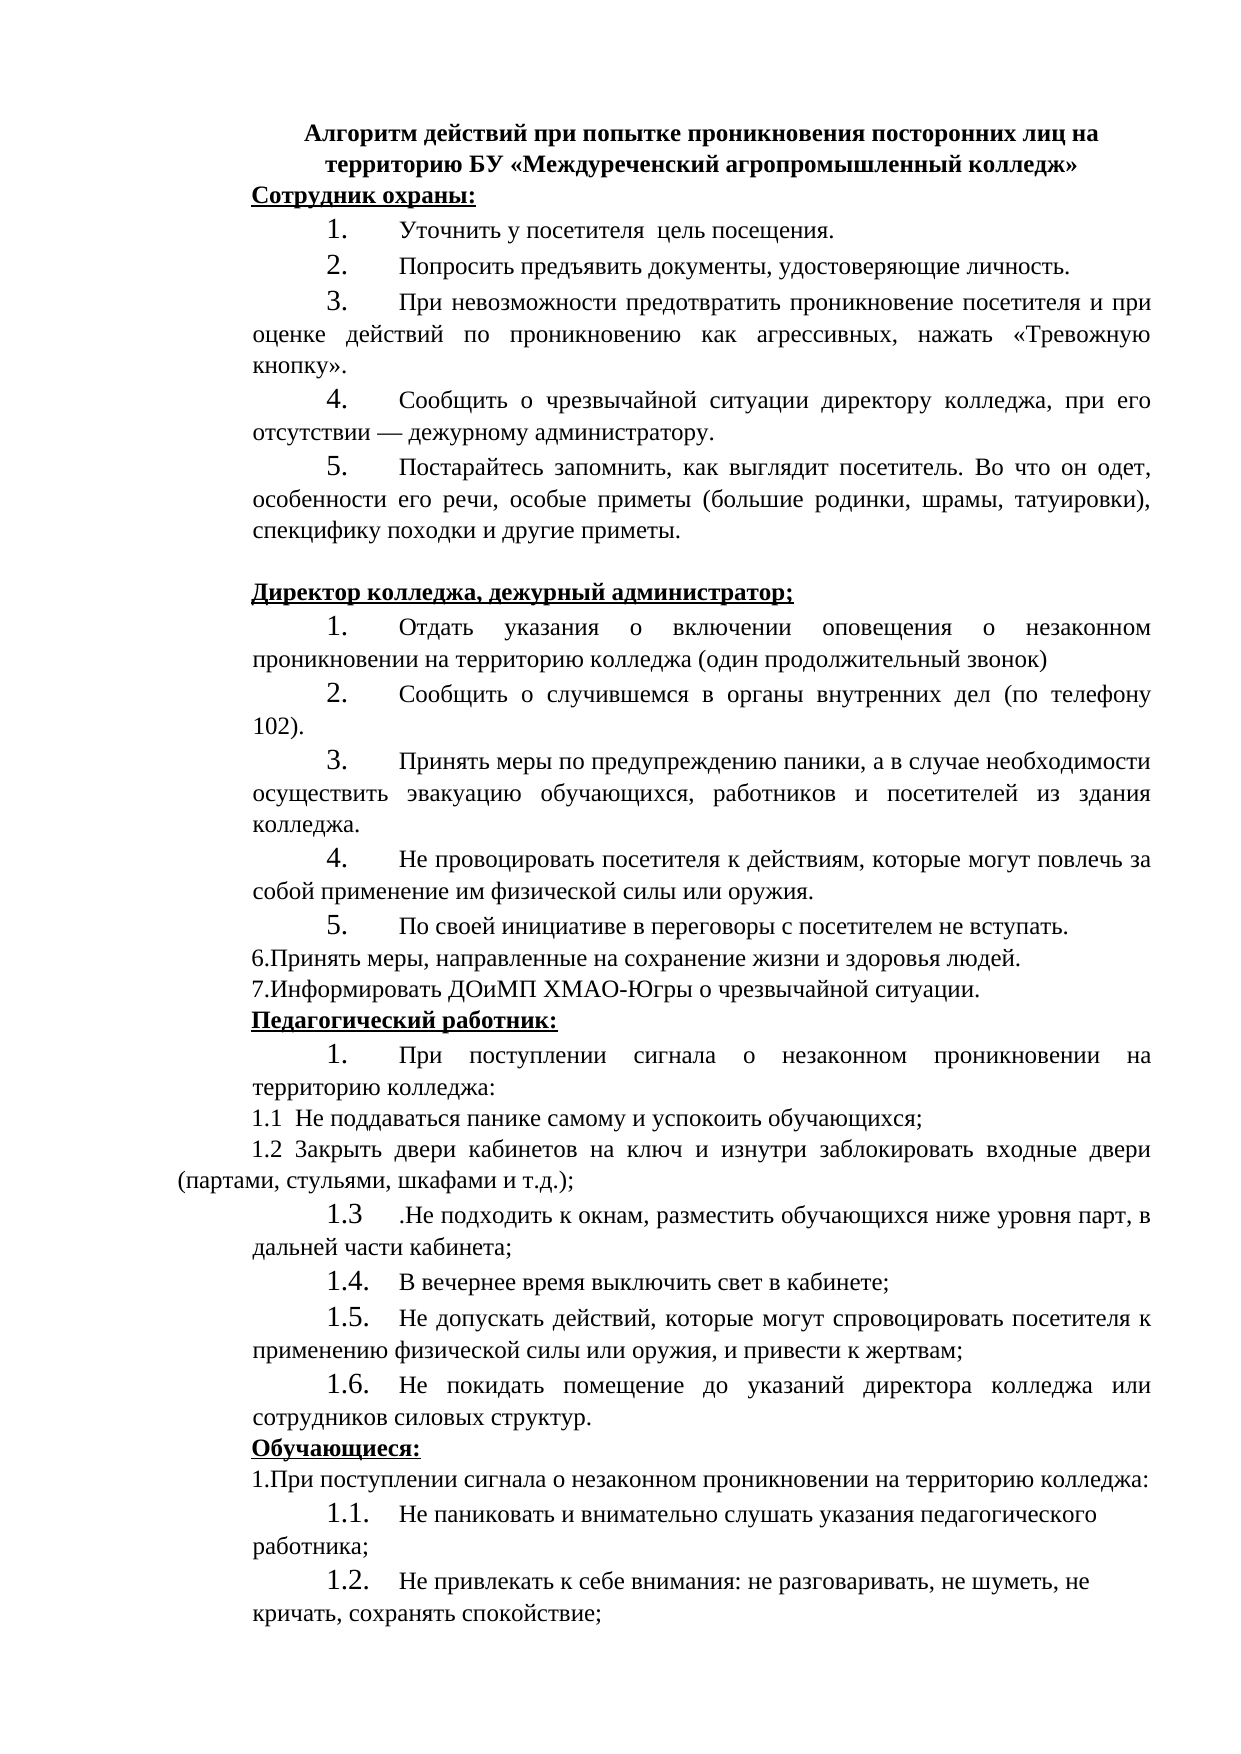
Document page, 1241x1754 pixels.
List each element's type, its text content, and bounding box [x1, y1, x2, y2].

list Обучающиеся: [251, 1433, 1152, 1462]
list .Не подходить к окнам, разместить обучающихся ниже уровня парт, в дальней части кабинета; [252, 1196, 1152, 1261]
list Постарайтесь запомнить, как выглядит посетитель. Во что он одет, особенности его речи, особые приметы (большие родинки, шрамы, татуировки), спекцифику походки и другие приметы. [252, 448, 1152, 544]
list 1.При поступлении сигнала о незаконном проникновении на территорию колледжа: [177, 1464, 1152, 1493]
list Сообщить о чрезвычайной ситуации директору колледжа, при его отсутствии — дежурному администратору. [252, 381, 1152, 446]
list При поступлении сигнала о незаконном проникновении на территорию колледжа: [252, 1036, 1152, 1101]
list Не покидать помещение до указаний директора колледжа или сотрудников силовых структур. [252, 1366, 1152, 1431]
list По своей инициативе в переговоры с посетителем не вступать. [252, 907, 1152, 940]
list Не привлекать к себе внимания: не разговаривать, не шуметь, не кричать, сохранять спокойствие; [252, 1562, 1152, 1626]
list Сообщить о случившемся в органы внутренних дел (по телефону 102). [252, 675, 1152, 740]
list Уточнить у посетителя цель посещения. [252, 211, 1152, 245]
list Педагогический работник: [251, 1005, 1152, 1034]
list 1.1 Не поддаваться панике самому и успокоить обучающихся; [177, 1103, 1152, 1132]
list 1.2 3акрыть двери кабинетов на ключ и изнутри заблокировать входные двери (партами, стульями, шкафами и т.д.); [177, 1134, 1152, 1194]
list Попросить предъявить документы, удостоверяющие личность. [252, 247, 1152, 281]
list 7.Информировать ДОиМП ХМАО-Югры о чрезвычайной ситуации. [177, 974, 1152, 1003]
list Принять меры по предупреждению паники, а в случае необходимости осуществить эвакуацию обучающихся, работников и посетителей из здания колледжа. [252, 742, 1152, 838]
list Не паниковать и внимательно слушать указания педагогического работника; [252, 1495, 1152, 1559]
list В вечернее время выключить свет в кабинете; [252, 1263, 1152, 1297]
list Сотрудник охраны: [251, 180, 1152, 209]
list 6.Принять меры, направленные на сохранение жизни и здоровья людей. [177, 943, 1152, 972]
list При невозможности предотвратить проникновение посетителя и при оценке действий по проникновению как агрессивных, нажать «Тревожную кнопку». [252, 283, 1152, 379]
list Отдать указания о включении оповещения о незаконном проникновении на территорию колледжа (один продолжительный звонок) [252, 608, 1152, 673]
list Не допускать действий, которые могут спровоцировать посетителя к применению физической силы или оружия, и привести к жертвам; [252, 1299, 1152, 1364]
list Алгоритм действий при попытке проникновения посторонних лиц на территорию БУ «Междуреченский агропромышленный колледж» [251, 118, 1152, 178]
list Директор колледжа, дежурный администратор; [251, 577, 1152, 606]
list Не провоцировать посетителя к действиям, которые могут повлечь за собой применение им физической силы или оружия. [252, 840, 1152, 904]
